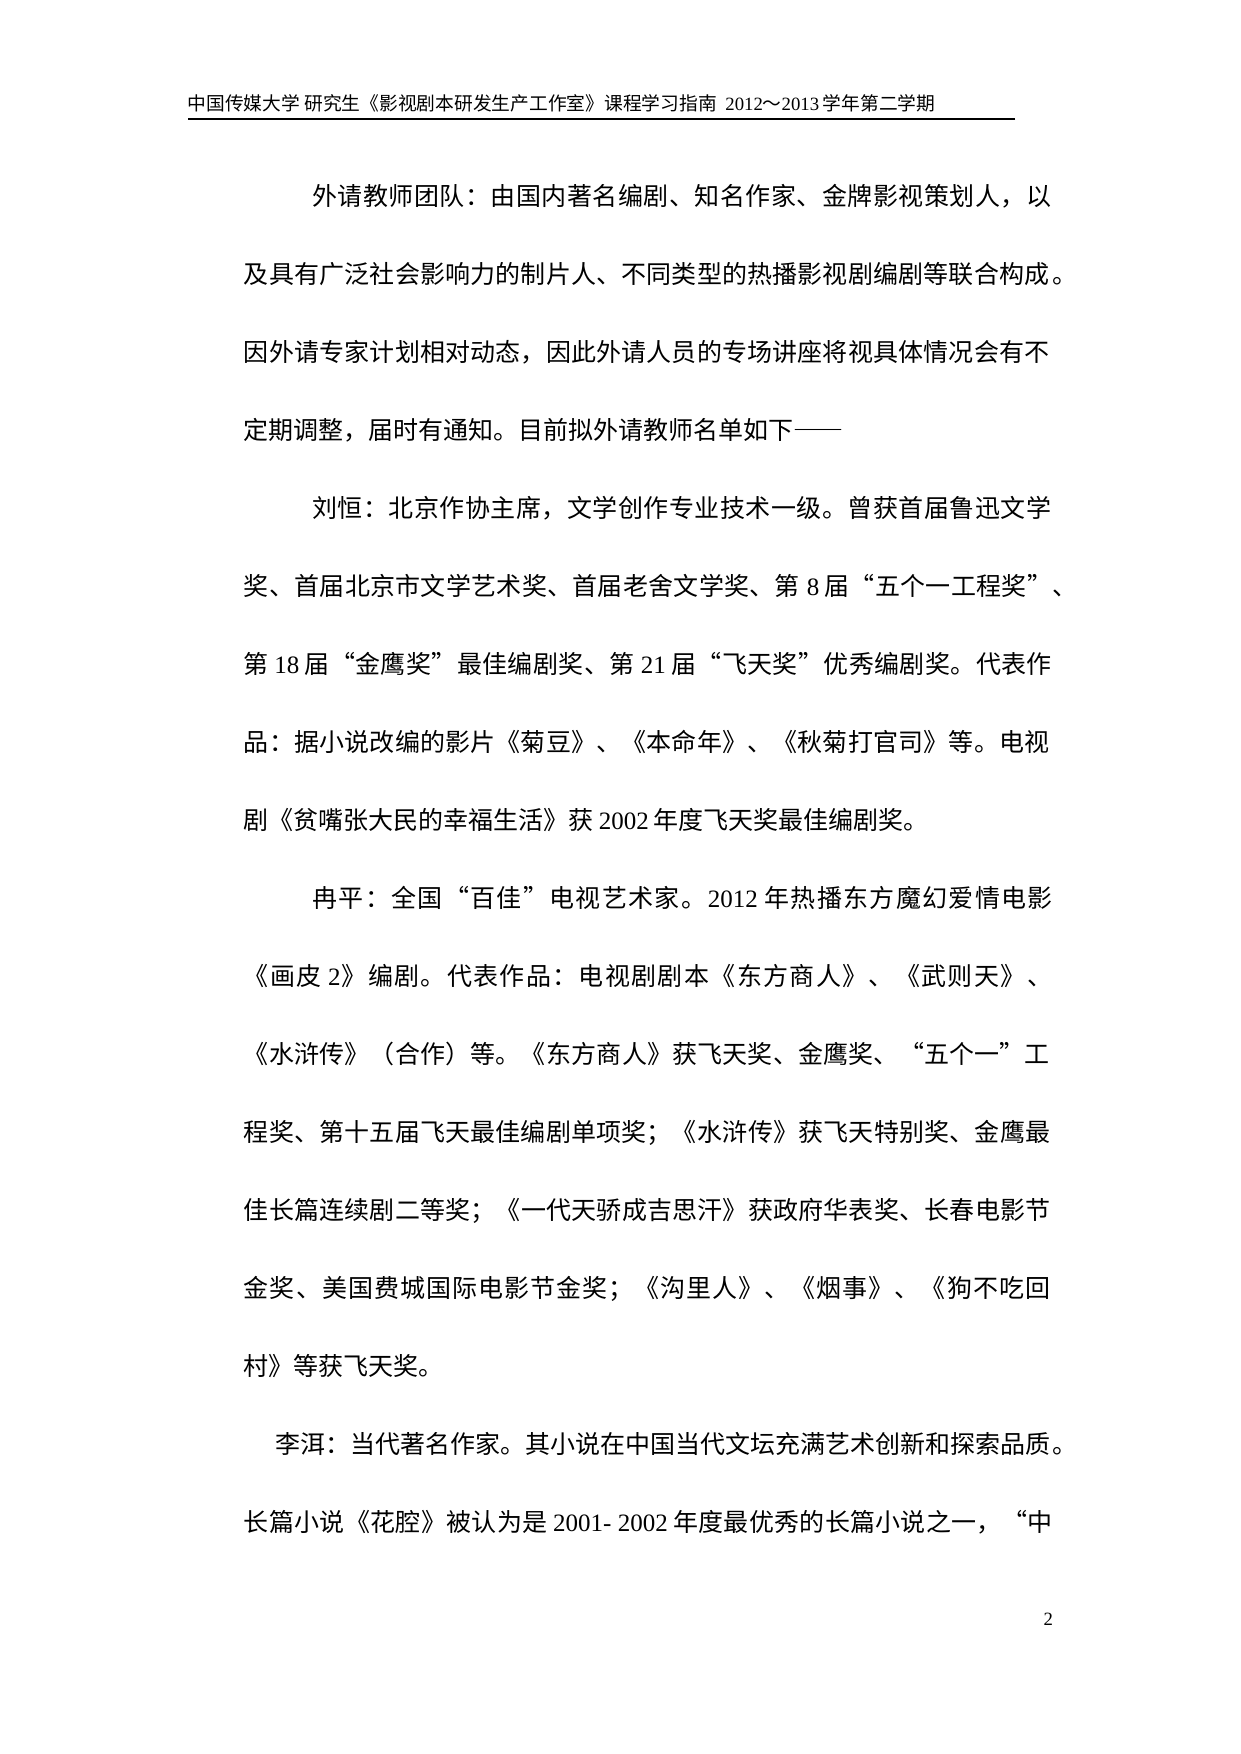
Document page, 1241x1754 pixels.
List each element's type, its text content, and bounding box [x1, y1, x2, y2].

text 外请教师团队：由国内著名编剧、知名作家、金牌影视策划人，以及具有广泛社会影响力的制片人、不同类型的热播影视剧编剧等联合构成。因外请专家计划相对动态，因此外请人员的专场讲座将视具体情况会有不定期调整，届时有通知。目前拟外请教师名单如下—— [244, 162, 1053, 461]
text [244, 1410, 1053, 1553]
text 冉平：全国“百佳”电视艺术家。2012年热播东方魔幻爱情电影《画皮2》编剧。代表作品：电视剧剧本《东方商人》、《武则天》、《水浒传》（合作）等。《东方商人》获飞天奖、金鹰奖、“五个一”工程奖、第十五届飞天最佳编剧单项奖；《水浒传》获飞天特别奖、金鹰最佳长篇连续剧二等奖；《一代天骄成吉思汗》获政府华表奖、长春电影节金奖、美国费城国际电影节金奖；《沟里人》、《烟事》、《狗不吃回村》等获飞天奖。 [244, 864, 1053, 1397]
text 刘恒：北京作协主席，文学创作专业技术一级。曾获首届鲁迅文学奖、首届北京市文学艺术奖、首届老舍文学奖、第8届“五个一工程奖”、第18届“金鹰奖”最佳编剧奖、第21届“飞天奖”优秀编剧奖。代表作品：据小说改编的影片《菊豆》、《本命年》、《秋菊打官司》等。电视剧《贫嘴张大民的幸福生活》获2002年度飞天奖最佳编剧奖。 [244, 474, 1053, 851]
